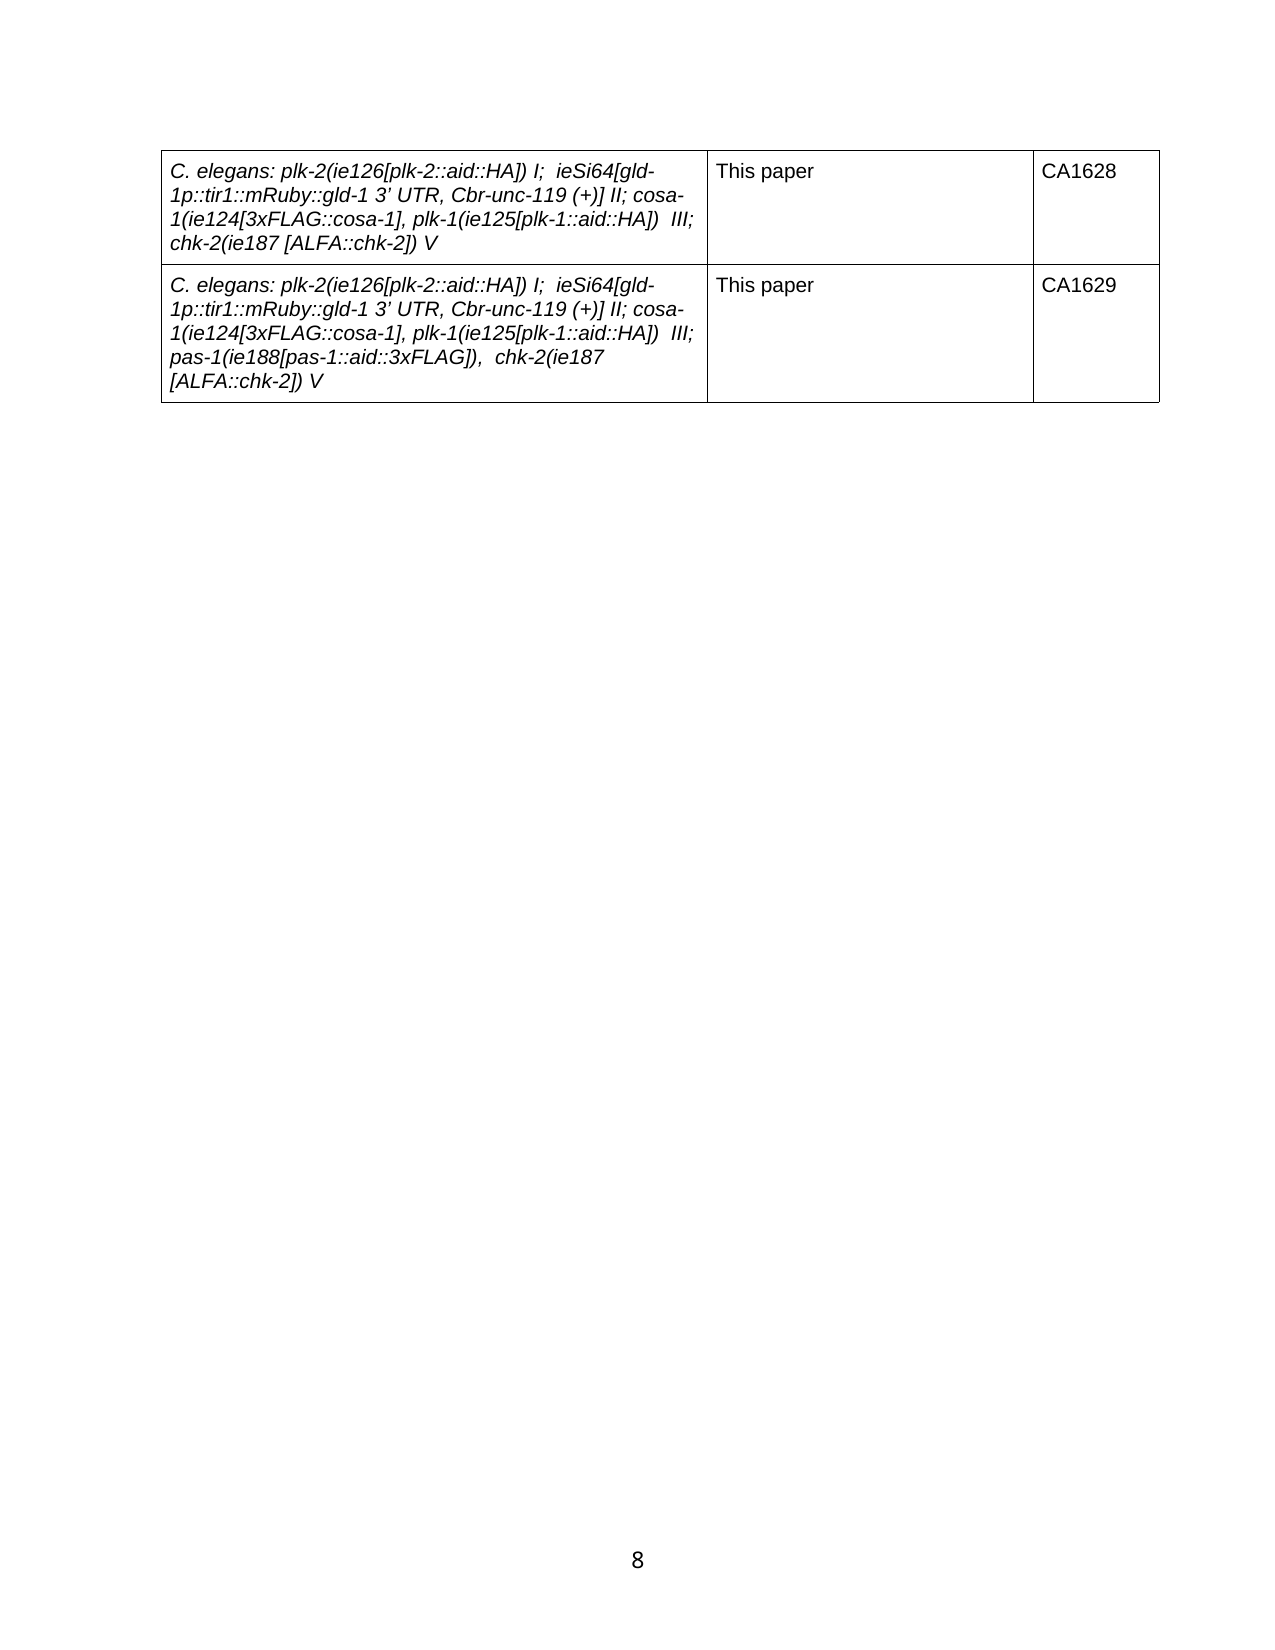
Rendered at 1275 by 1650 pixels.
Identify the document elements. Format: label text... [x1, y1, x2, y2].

table_cell C. elegans: plk-2(ie126[plk-2::aid::HA]) I; ieSi64[gld-1p::tir1::mRuby::gld-1 3’ UTR, Cbr-unc-119 (+)] II; cosa-1(ie124[3xFLAG::cosa-1], plk-1(ie125[plk-1::aid::HA]) III; chk-2(ie187 [ALFA::chk-2]) V [162, 151, 707, 264]
table_cell C. elegans: plk-2(ie126[plk-2::aid::HA]) I; ieSi64[gld-1p::tir1::mRuby::gld-1 3’ UTR, Cbr-unc-119 (+)] II; cosa-1(ie124[3xFLAG::cosa-1], plk-1(ie125[plk-1::aid::HA]) III; pas-1(ie188[pas-1::aid::3xFLAG]), chk-2(ie187 [ALFA::chk-2]) V [162, 265, 707, 402]
table_cell CA1629 [1034, 265, 1159, 402]
table_cell This paper [708, 265, 1033, 402]
table_cell This paper [708, 151, 1033, 264]
table_cell CA1628 [1034, 151, 1159, 264]
